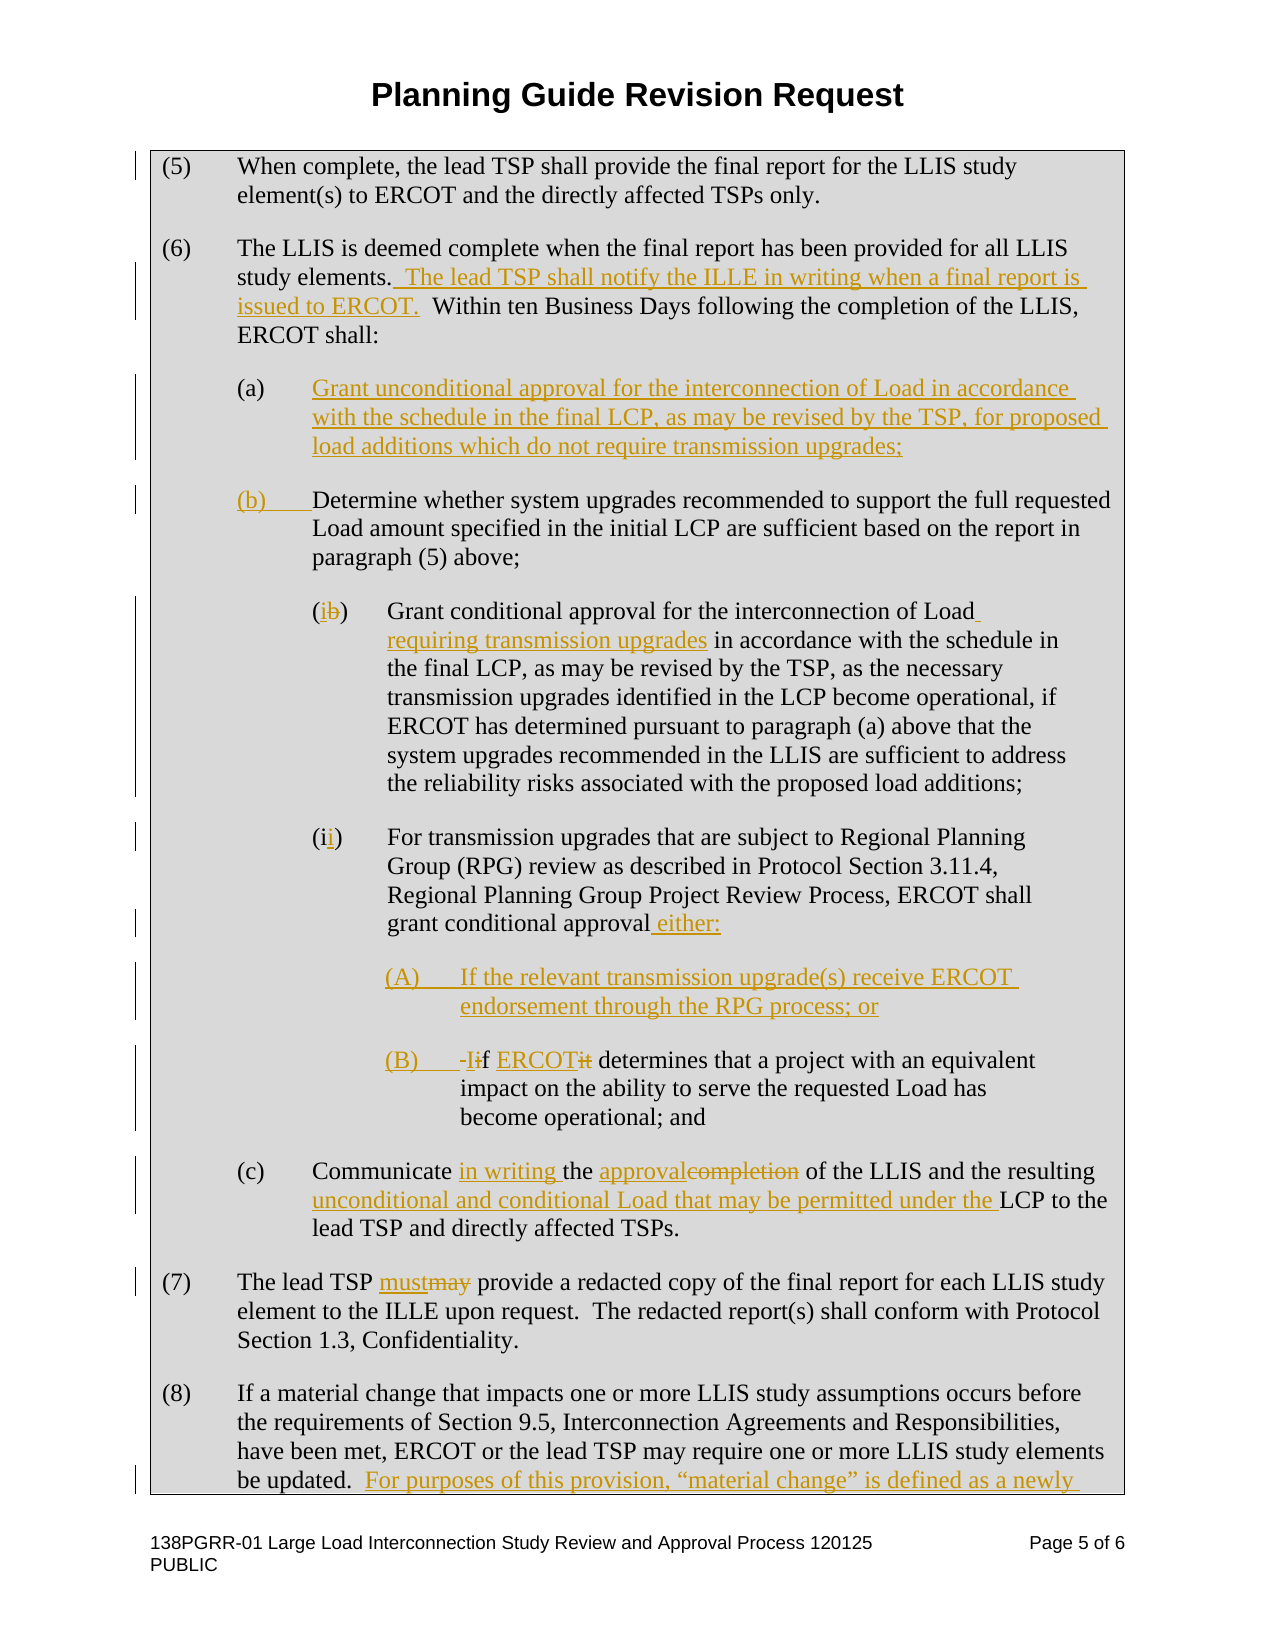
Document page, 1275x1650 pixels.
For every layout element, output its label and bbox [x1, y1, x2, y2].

table_header [151, 151, 1124, 1493]
